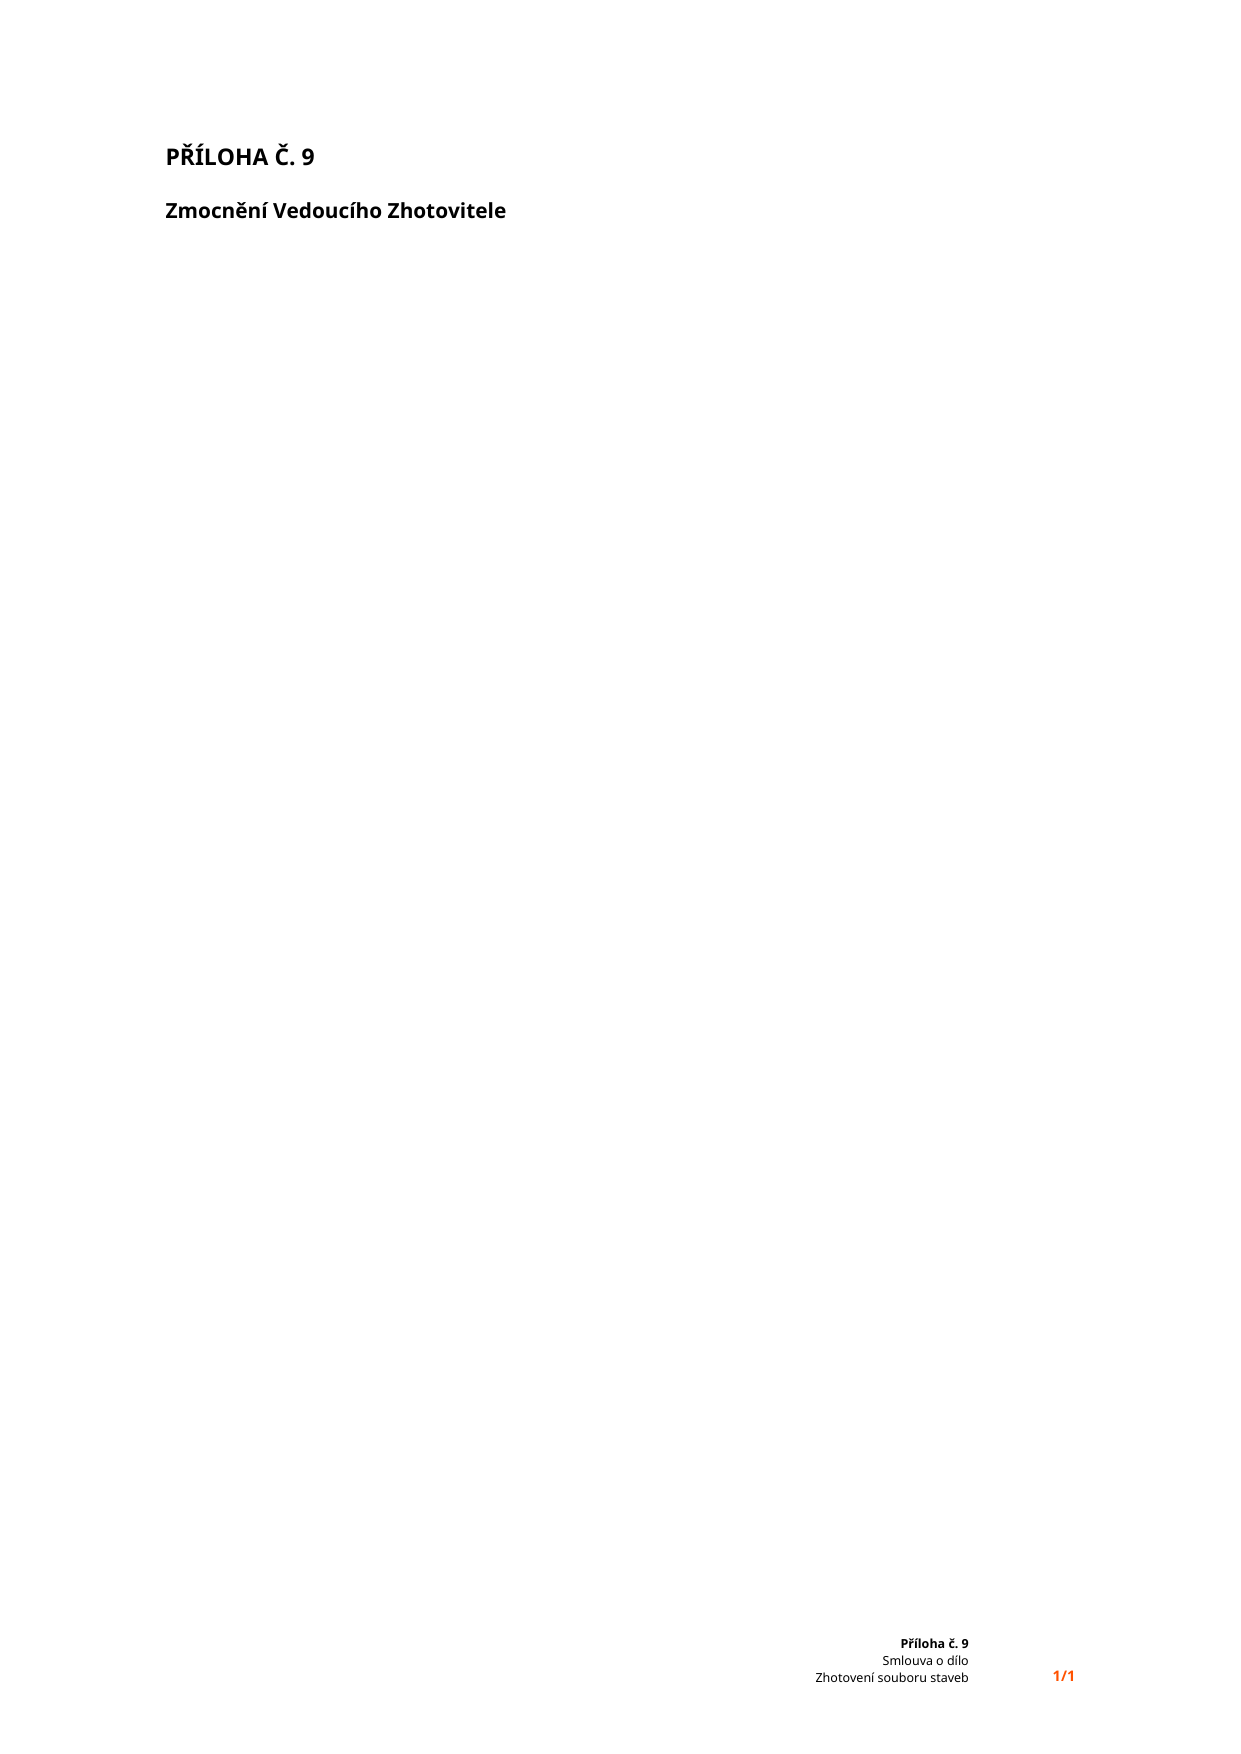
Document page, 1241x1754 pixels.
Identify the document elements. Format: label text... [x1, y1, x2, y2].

text Zmocnění Vedoucího Zhotovitele [165, 197, 1075, 225]
text Příloha č. 9 [165, 141, 1075, 173]
